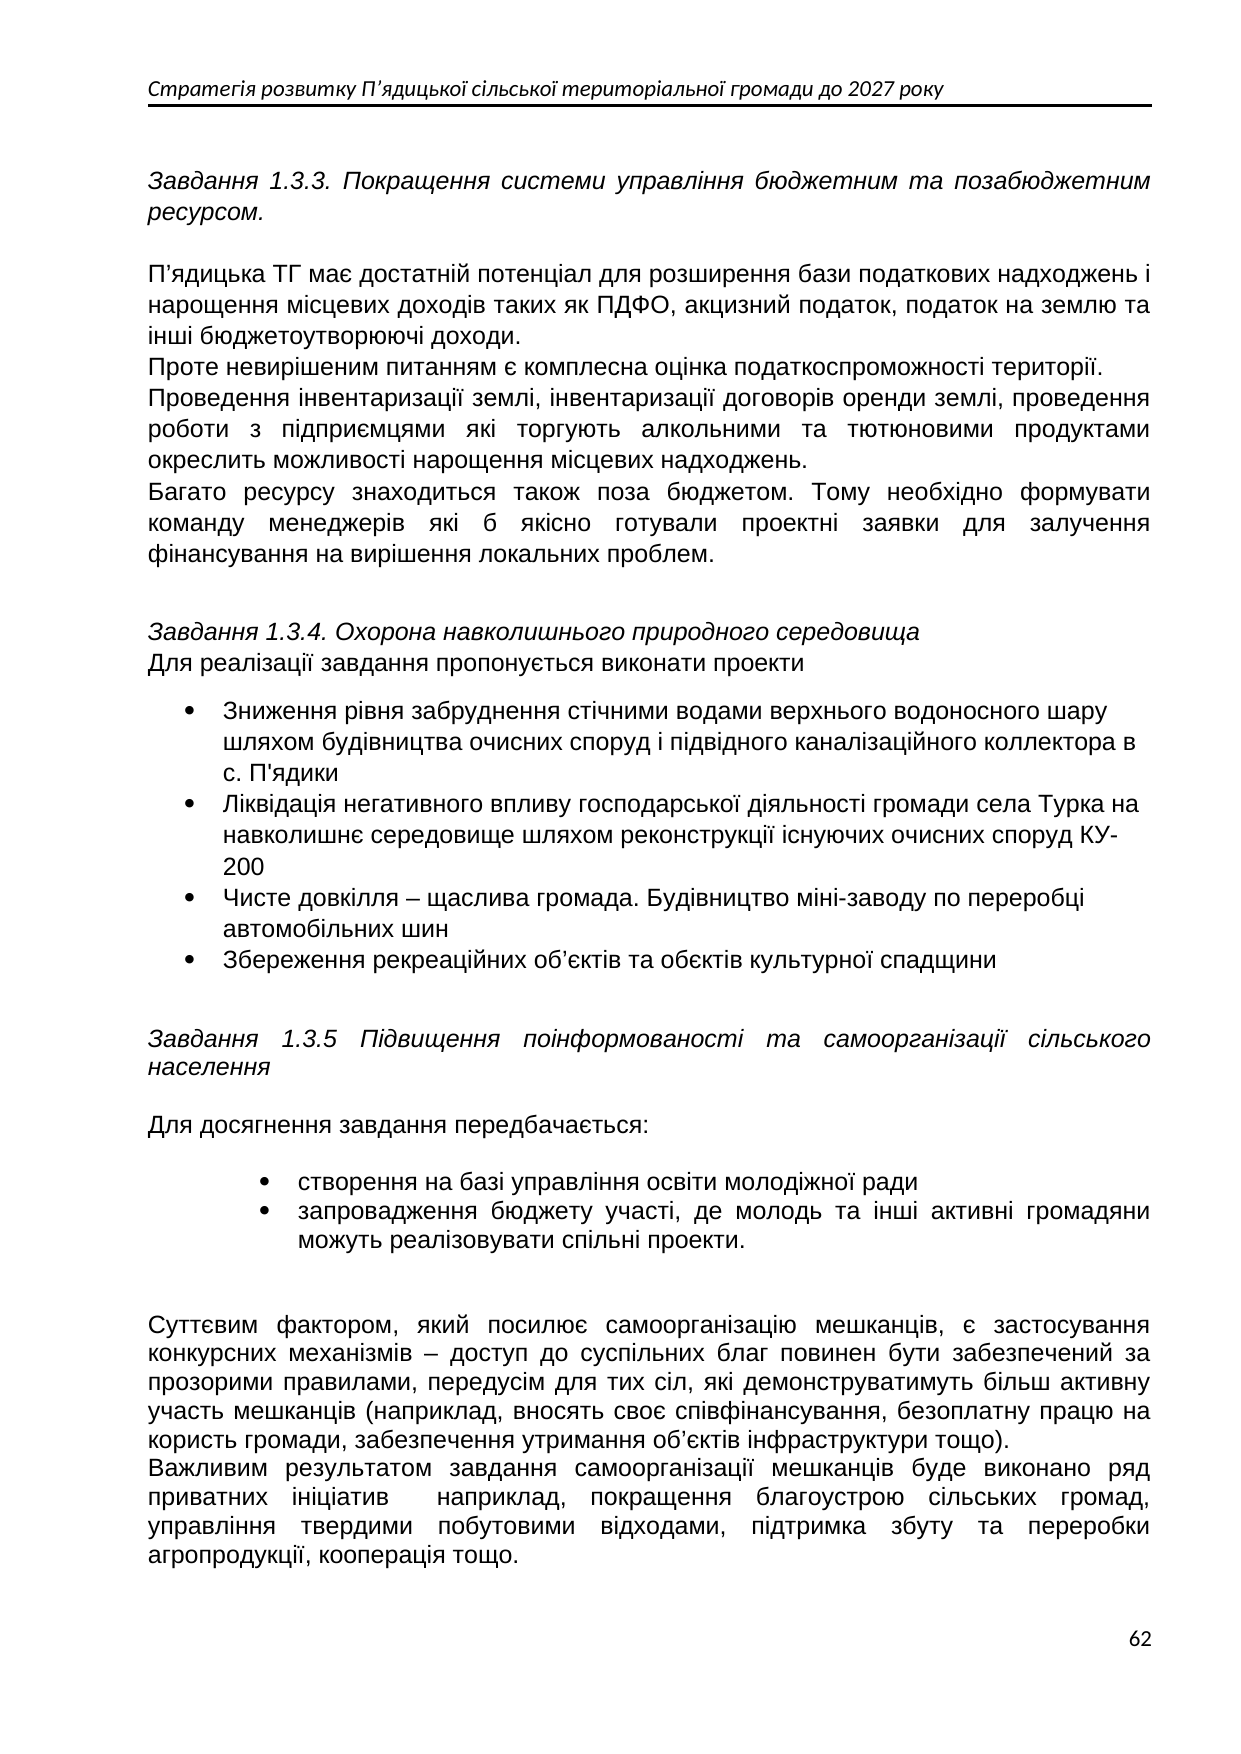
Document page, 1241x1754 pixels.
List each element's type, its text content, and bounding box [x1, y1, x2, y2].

text Завдання 1.3.3. Покращення системи управління бюджетним та позабюджетним ресурсом. [148, 166, 1152, 226]
list Ліквідація негативного впливу господарської діяльності громади села Турка на навколишнє середовище шляхом реконструкції існуючих очисних споруд КУ-200 [185, 789, 1152, 880]
text Суттєвим фактором, який посилює самоорганізацію мешканців, є застосування конкурсних механізмів – доступ до суспільних благ повинен бути забезпечений за прозорими правилами, передусім для тих сіл, які демонструватимуть більш активну участь мешканців (наприклад, вносять своє співфінансування, безоплатну працю на користь громади, забезпечення утримання об’єктів інфраструктури тощо). [148, 1310, 1152, 1453]
text Завдання 1.3.5 Підвищення поінформованості та самоорганізації сільського населення [148, 1024, 1152, 1081]
list Збереження рекреаційних об’єктів та обєктів культурної спадщини [185, 945, 1152, 974]
text Завдання 1.3.4. Охорона навколишнього природного середовища [148, 617, 1152, 646]
text Проте невирішеним питанням є комплесна оцінка податкоспроможності території. [148, 352, 1152, 381]
text Багато ресурсу знаходиться також поза бюджетом. Тому необхідно формувати команду менеджерів які б якісно готували проектні заявки для залучення фінансування на вирішення локальних проблем. [148, 477, 1152, 567]
list Зниження рівня забруднення стічними водами верхнього водоносного шару шляхом будівництва очисних споруд і підвідного каналізаційного коллектора в с. П'ядики [185, 696, 1152, 787]
list Чисте довкілля – щаслива громада. Будівництво міні-заводу по переробці автомобільних шин [185, 883, 1152, 942]
text Для реалізації завдання пропонується виконати проекти [148, 648, 1152, 677]
text Важливим результатом завдання самоорганізації мешканців буде виконано ряд приватних ініціатив наприклад, покращення благоустрою сільських громад, управління твердими побутовими відходами, підтримка збуту та переробки агропродукції, кооперація тощо. [148, 1453, 1152, 1568]
list запровадження бюджету участі, де молодь та інші активні громадяни можуть реалізовувати спільні проекти. [260, 1196, 1152, 1254]
text Для досягнення завдання передбачається: [148, 1110, 1152, 1139]
list створення на базі управління освіти молодіжної ради [260, 1167, 1152, 1196]
text П’ядицька ТГ має достатній потенціал для розширення бази податкових надходжень і нарощення місцевих доходів таких як ПДФО, акцизний податок, податок на землю та інші бюджетоутворюючі доходи. [148, 259, 1152, 350]
text Проведення інвентаризації землі, інвентаризації договорів оренди землі, проведення роботи з підприємцями які торгують алкольними та тютюновими продуктами окреслить можливості нарощення місцевих надходжень. [148, 383, 1152, 474]
